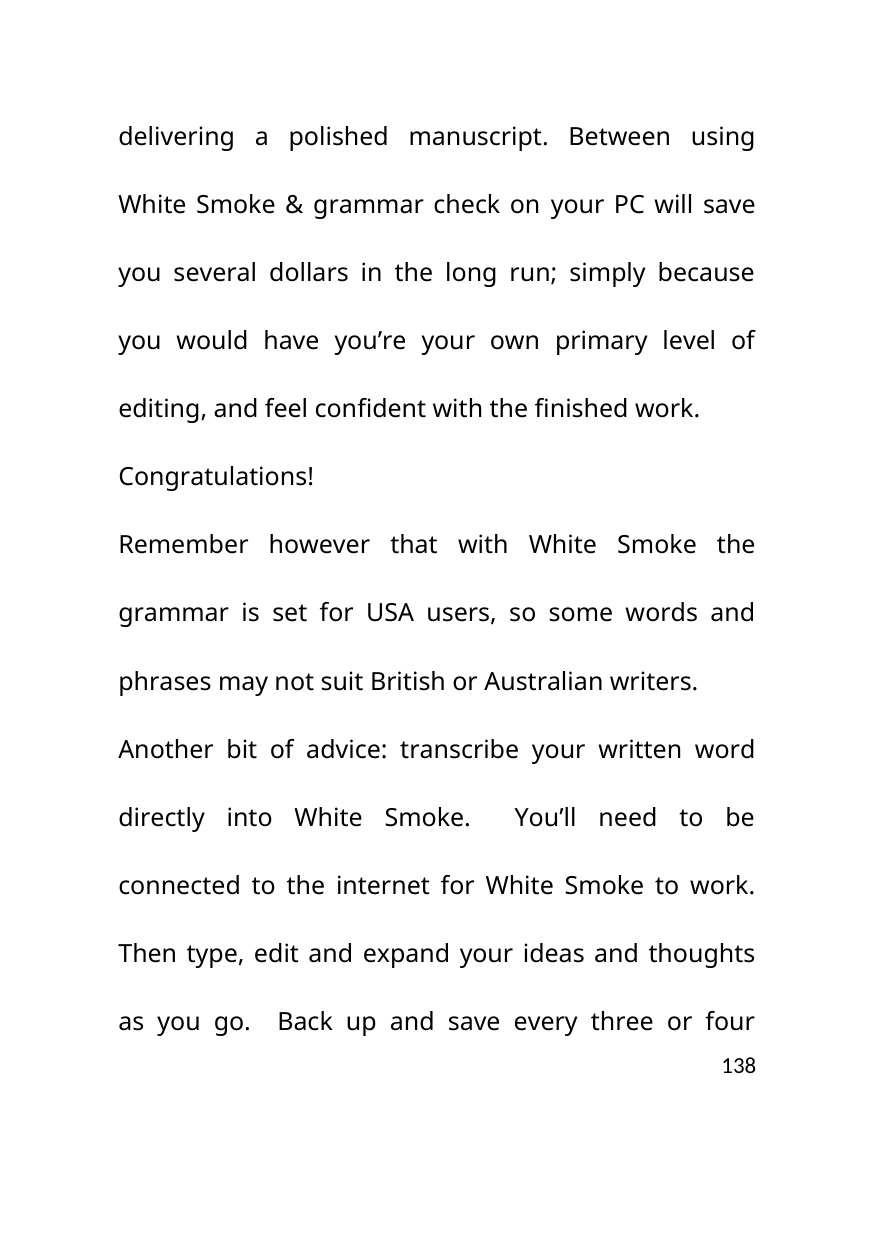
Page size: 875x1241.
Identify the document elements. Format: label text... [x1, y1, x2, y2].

text Remember however that with White Smoke the grammar is set for USA users, so some words and phrases may not suit British or Australian writers. [118, 527, 756, 697]
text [118, 118, 756, 425]
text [118, 731, 756, 1038]
text Congratulations! [118, 459, 756, 493]
